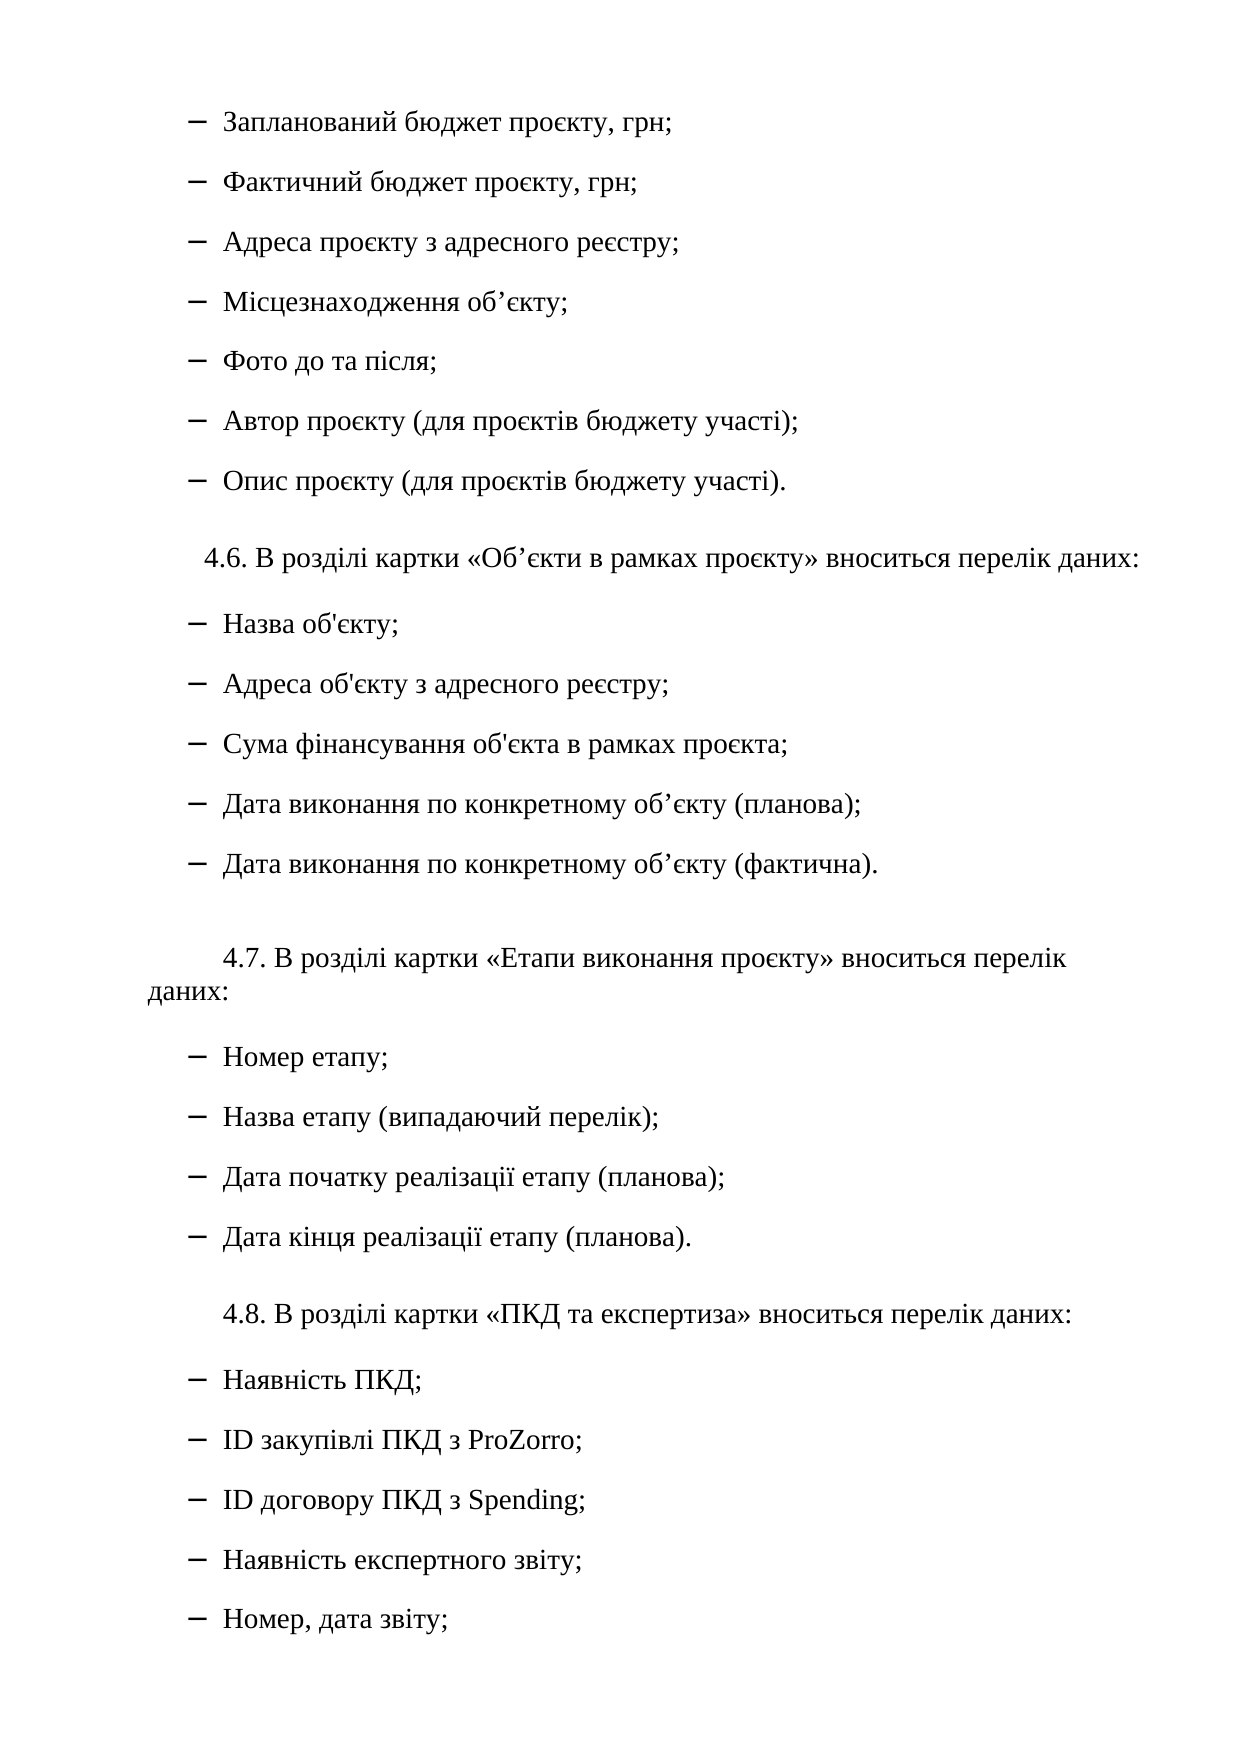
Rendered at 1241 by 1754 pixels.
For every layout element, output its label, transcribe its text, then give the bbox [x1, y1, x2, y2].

list Фото до та після; [185, 328, 1152, 387]
list Опис проєкту (для проєктів бюджету участі). [185, 447, 1152, 507]
text 4.8. В розділі картки «ПКД та експертиза» вноситься перелік даних: [148, 1296, 1152, 1330]
list Адреса об'єкту з адресного реєстру; [185, 651, 1152, 710]
list Автор проєкту (для проєктів бюджету участі); [185, 387, 1152, 447]
text 4.6. В розділі картки «Об’єкти в рамках проєкту» вноситься перелік даних: [204, 541, 1152, 574]
list Дата виконання по конкретному об’єкту (планова); [185, 770, 1152, 830]
list Дата виконання по конкретному об’єкту (фактична). [185, 830, 1152, 890]
list Фактичний бюджет проєкту, грн; [185, 148, 1152, 208]
list Номер етапу; [185, 1024, 1152, 1083]
list ID закупівлі ПКД з ProZorro; [185, 1406, 1152, 1466]
list Номер, дата звіту; [185, 1586, 1152, 1646]
list Сума фінансування об'єкта в рамках проєкта; [185, 710, 1152, 770]
list Дата кінця реалізації етапу (планова). [185, 1203, 1152, 1263]
list Наявність ПКД; [185, 1347, 1152, 1406]
list Адреса проєкту з адресного реєстру; [185, 208, 1152, 268]
list Наявність експертного звіту; [185, 1526, 1152, 1586]
list Місцезнаходження об’єкту; [185, 268, 1152, 328]
list Дата початку реалізації етапу (планова); [185, 1143, 1152, 1203]
list ID договору ПКД з Spending; [185, 1466, 1152, 1526]
list Назва етапу (випадаючий перелік); [185, 1083, 1152, 1143]
text 4.7. В розділі картки «Етапи виконання проєкту» вноситься перелік даних: [148, 940, 1152, 1007]
list Назва об'єкту; [185, 591, 1152, 651]
list Запланований бюджет проєкту, грн; [185, 88, 1152, 148]
